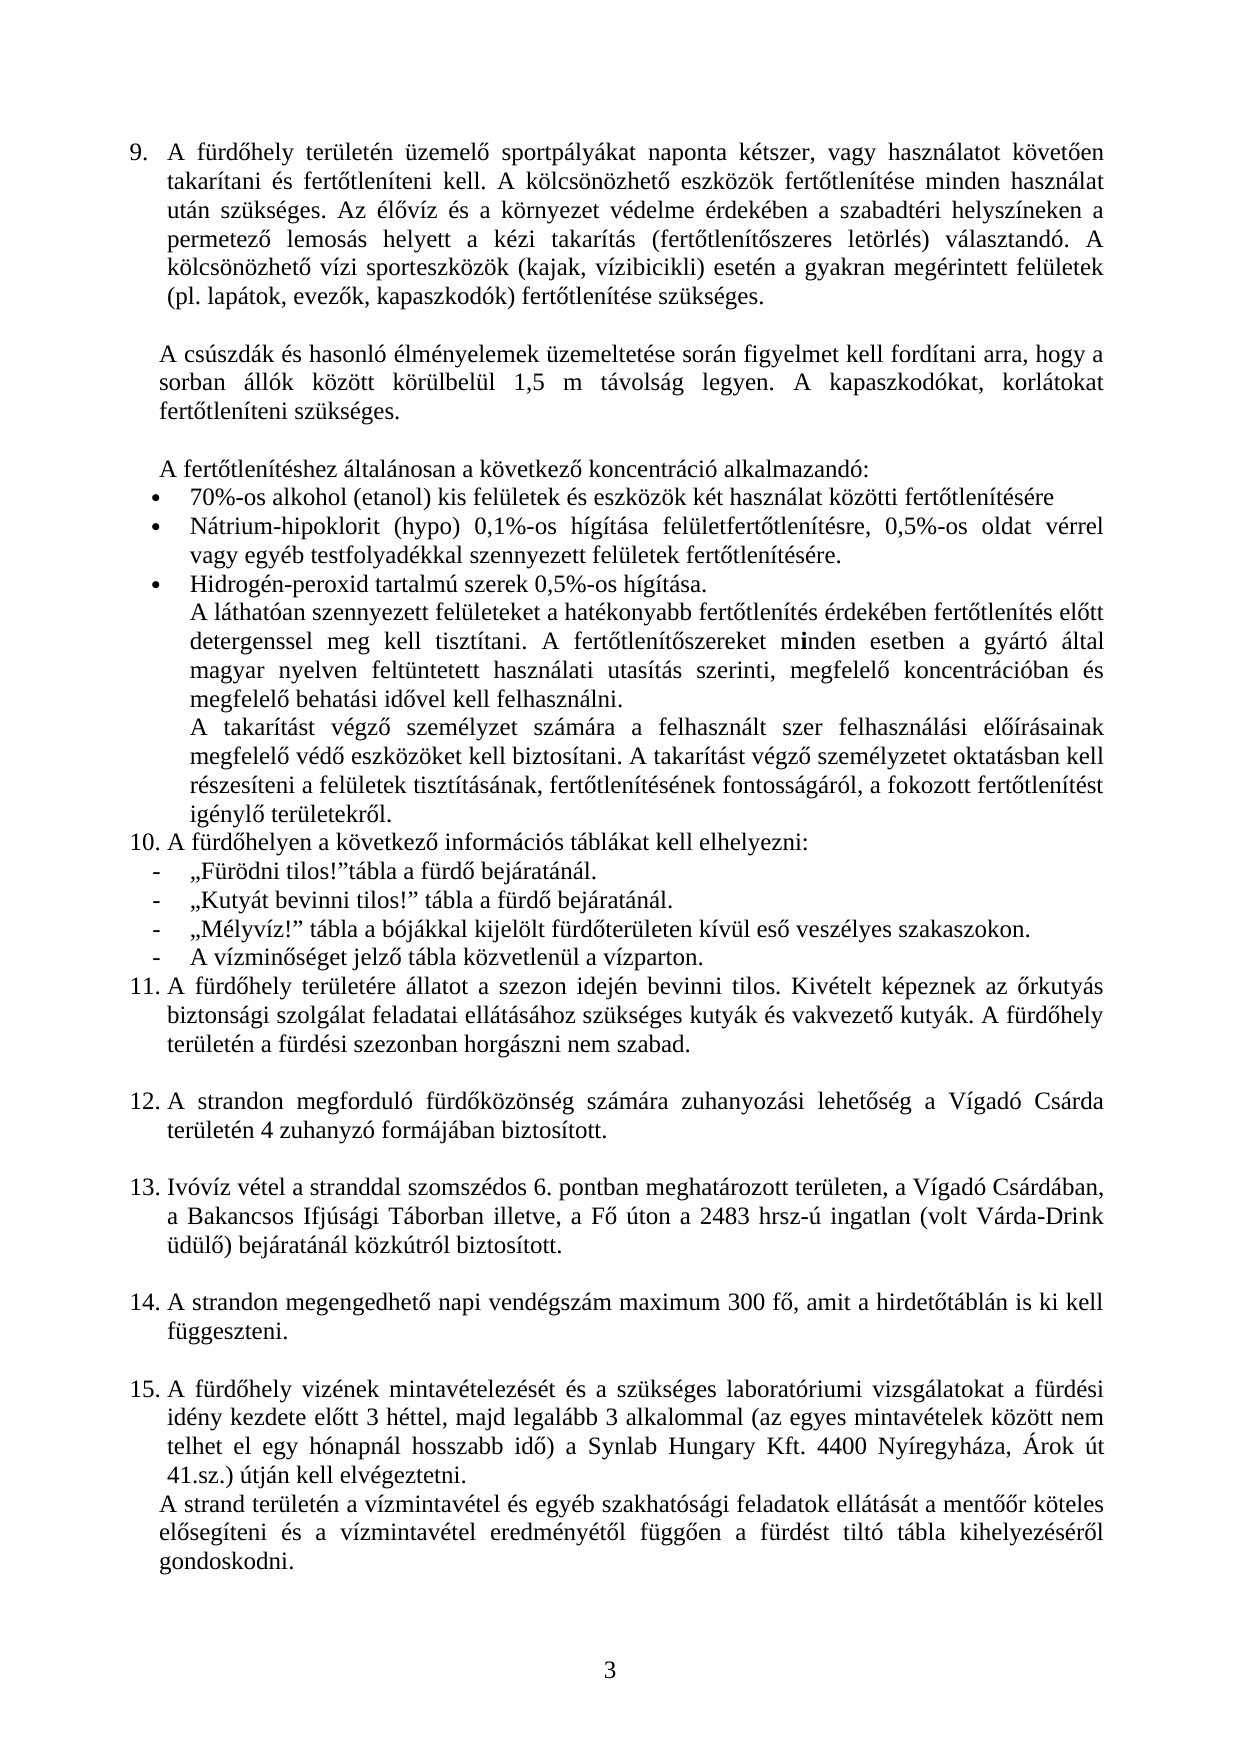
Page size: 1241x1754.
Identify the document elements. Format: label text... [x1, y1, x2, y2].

list 70%-os alkohol (etanol) kis felületek és eszközök két használat közötti fertőtlenítésére [152, 482, 1105, 511]
list A fertőtlenítéshez általánosan a következő koncentráció alkalmazandó: [159, 454, 1105, 482]
list Nátrium-hipoklorit (hypo) 0,1%-os hígítása felületfertőtlenítésre, 0,5%-os oldat vérrel vagy egyéb testfolyadékkal szennyezett felületek fertőtlenítésére. [152, 511, 1105, 569]
list A strandon megforduló fürdőközönség számára zuhanyozási lehetőség a Vígadó Csárda területén 4 zuhanyzó formájában biztosított. [129, 1086, 1105, 1144]
list A strandon megengedhető napi vendégszám maximum 300 fő, amit a hirdetőtáblán is ki kell függeszteni. [129, 1287, 1105, 1345]
list Ivóvíz vétel a stranddal szomszédos 6. pontban meghatározott területen, a Vígadó Csárdában, a Bakancsos Ifjúsági Táborban illetve, a Fő úton a 2483 hrsz-ú ingatlan (volt Várda-Drink üdülő) bejáratánál közkútról biztosított. [129, 1172, 1105, 1259]
list A fürdőhelyen a következő információs táblákat kell elhelyezni: [129, 827, 1105, 856]
text A takarítást végző személyzet számára a felhasznált szer felhasználási előírásainak megfelelő védő eszközöket kell biztosítani. A takarítást végző személyzetet oktatásban kell részesíteni a felületek tisztításának, fertőtlenítésének fontosságáról, a fokozott fertőtlenítést igénylő területekről. [189, 712, 1105, 827]
list A csúszdák és hasonló élményelemek üzemeltetése során figyelmet kell fordítani arra, hogy a sorban állók között körülbelül 1,5 m távolság legyen. A kapaszkodókat, korlátokat fertőtleníteni szükséges. [159, 339, 1105, 425]
list A fürdőhely vizének mintavételezését és a szükséges laboratóriumi vizsgálatokat a fürdési idény kezdete előtt 3 héttel, majd legalább 3 alkalommal (az egyes mintavételek között nem telhet el egy hónapnál hosszabb idő) a Synlab Hungary Kft. 4400 Nyíregyháza, Árok út 41.sz.) útján kell elvégeztetni. [129, 1374, 1105, 1489]
list „Kutyát bevinni tilos!” tábla a fürdő bejáratánál. [152, 885, 1105, 914]
text A láthatóan szennyezett felületeket a hatékonyabb fertőtlenítés érdekében fertőtlenítés előtt detergenssel meg kell tisztítani. A fertőtlenítőszereket minden esetben a gyártó által magyar nyelven feltüntetett használati utasítás szerinti, megfelelő koncentrációban és megfelelő behatási idővel kell felhasználni. [189, 597, 1105, 712]
list „Fürödni tilos!”tábla a fürdő bejáratánál. [152, 856, 1105, 885]
list Hidrogén-peroxid tartalmú szerek 0,5%-os hígítása. [152, 569, 1105, 597]
list „Mélyvíz!” tábla a bójákkal kijelölt fürdőterületen kívül eső veszélyes szakaszokon. [152, 914, 1105, 942]
list A vízminőséget jelző tábla közvetlenül a vízparton. [152, 942, 1105, 971]
list A fürdőhely területén üzemelő sportpályákat naponta kétszer, vagy használatot követően takarítani és fertőtleníteni kell. A kölcsönözhető eszközök fertőtlenítése minden használat után szükséges. Az élővíz és a környezet védelme érdekében a szabadtéri helyszíneken a permetező lemosás helyett a kézi takarítás (fertőtlenítőszeres letörlés) választandó. A kölcsönözhető vízi sporteszközök (kajak, vízibicikli) esetén a gyakran megérintett felületek (pl. lapátok, evezők, kapaszkodók) fertőtlenítése szükséges. [129, 137, 1105, 310]
text A strand területén a vízmintavétel és egyéb szakhatósági feladatok ellátását a mentőőr köteles elősegíteni és a vízmintavétel eredményétől függően a fürdést tiltó tábla kihelyezéséről gondoskodni. [159, 1489, 1105, 1575]
list A fürdőhely területére állatot a szezon idején bevinni tilos. Kivételt képeznek az őrkutyás biztonsági szolgálat feladatai ellátásához szükséges kutyák és vakvezető kutyák. A fürdőhely területén a fürdési szezonban horgászni nem szabad. [129, 971, 1105, 1057]
